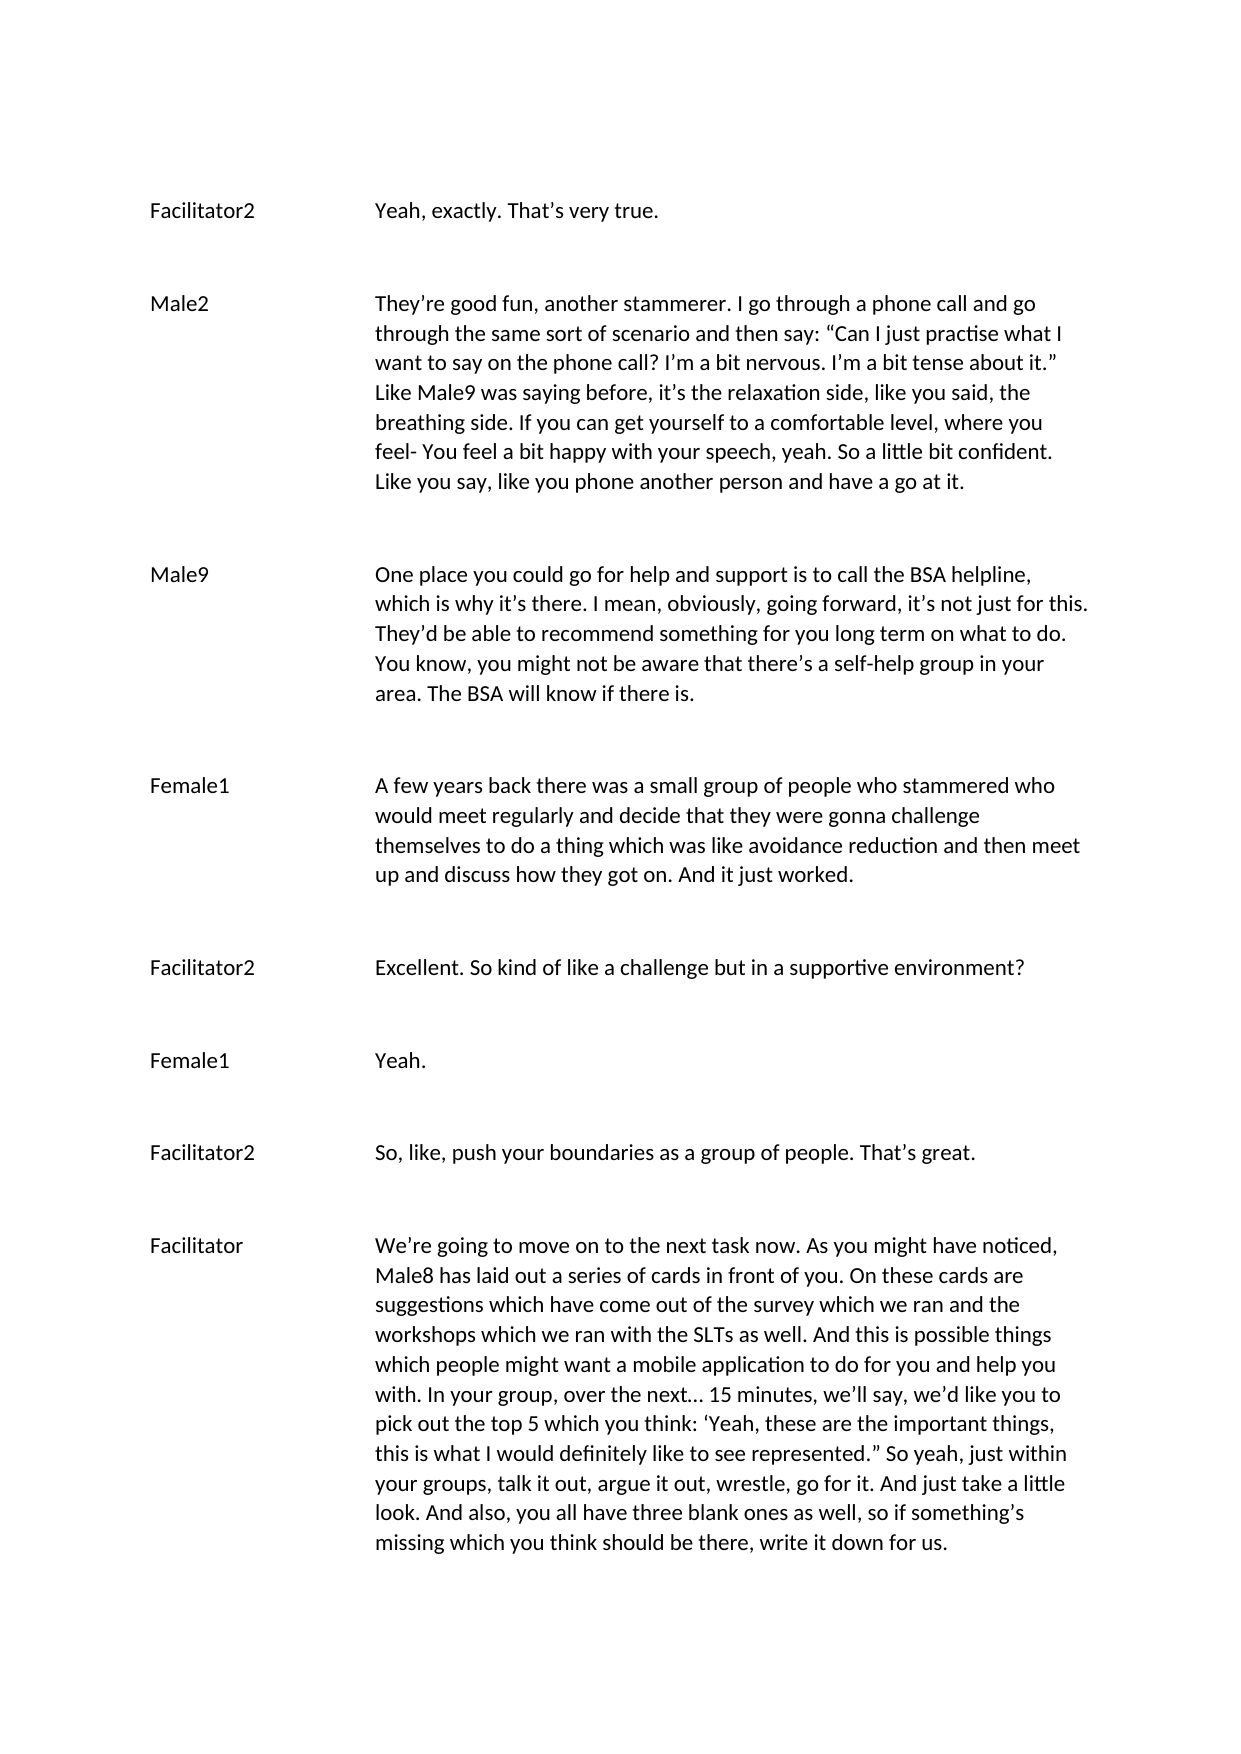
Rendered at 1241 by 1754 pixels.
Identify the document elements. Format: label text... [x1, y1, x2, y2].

text Facilitator We’re going to move on to the next task now. As you might have noticed, Male8 has laid out a series of cards in front of you. On these cards are suggestions which have come out of the survey which we ran and the workshops which we ran with the SLTs as well. And this is possible things which people might want a mobile application to do for you and help you with. In your group, over the next… 15 minutes, we’ll say, we’d like you to pick out the top 5 which you think: ‘Yeah, these are the important things, this is what I would definitely like to see represented.” So yeah, just within your groups, talk it out, argue it out, wrestle, go for it. And just take a little look. And also, you all have three blank ones as well, so if something’s missing which you think should be there, write it down for us. [150, 1231, 1090, 1556]
text Facilitator2 So, like, push your boundaries as a group of people. That’s great. [150, 1138, 1090, 1167]
text Facilitator2 Yeah, exactly. That’s very true. [150, 196, 1090, 224]
text Male2 They’re good fun, another stammerer. I go through a phone call and go through the same sort of scenario and then say: “Can I just practise what I want to say on the phone call? I’m a bit nervous. I’m a bit tense about it.” Like Male9 was saying before, it’s the relaxation side, like you said, the breathing side. If you can get yourself to a comfortable level, where you feel- You feel a bit happy with your speech, yeah. So a little bit confident. Like you say, like you phone another person and have a go at it. [150, 289, 1090, 495]
text Female1 A few years back there was a small group of people who stammered who would meet regularly and decide that they were gonna challenge themselves to do a thing which was like avoidance reduction and then meet up and discuss how they got on. And it just worked. [150, 771, 1090, 888]
text Male9 One place you could go for help and support is to call the BSA helpline, which is why it’s there. I mean, obviously, going forward, it’s not just for this. They’d be able to recommend something for you long term on what to do. You know, you might not be aware that there’s a self-help group in your area. The BSA will know if there is. [150, 560, 1090, 707]
text Female1 Yeah. [150, 1046, 1090, 1074]
text Facilitator2 Excellent. So kind of like a challenge but in a supportive environment? [150, 953, 1090, 981]
